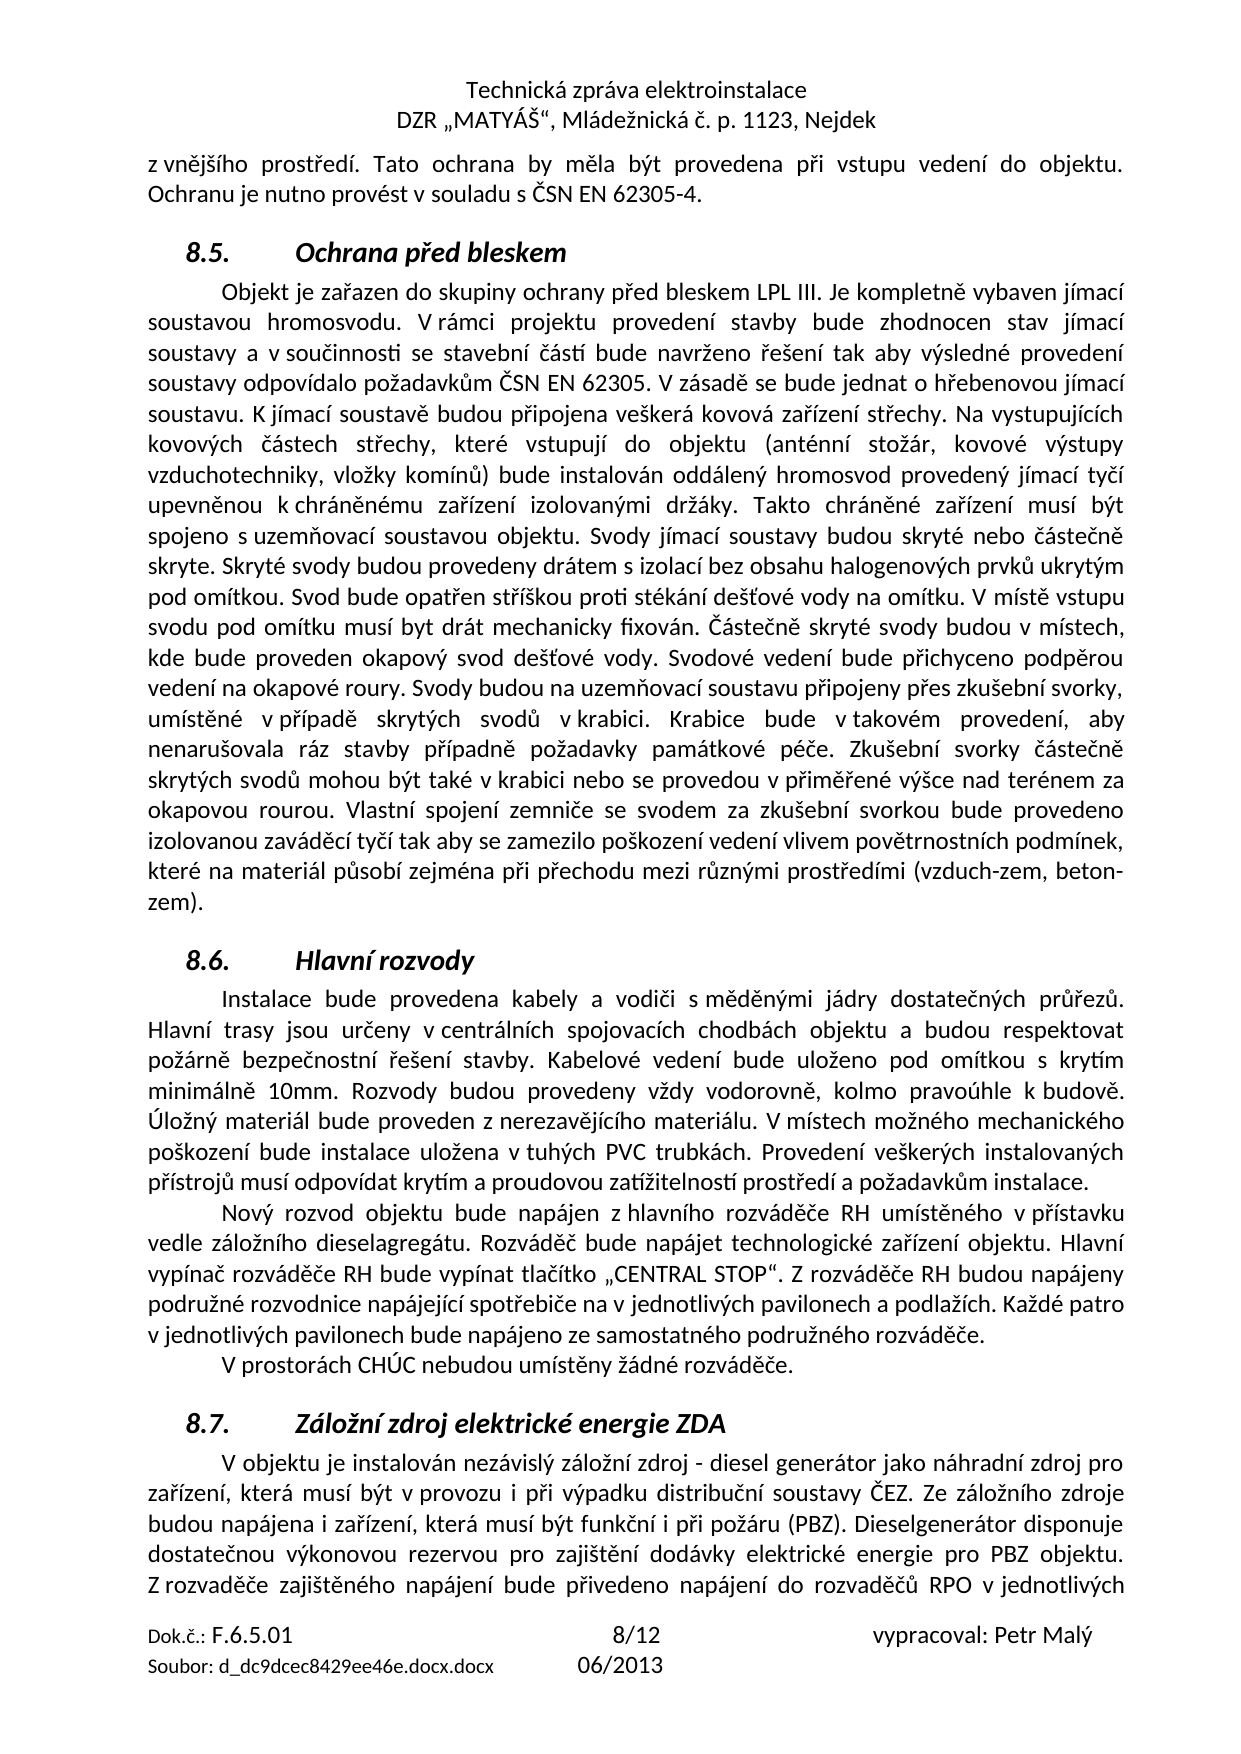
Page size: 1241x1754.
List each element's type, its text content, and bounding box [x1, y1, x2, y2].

subtitle Hlavní rozvody [185, 942, 1125, 977]
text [148, 1447, 1125, 1600]
text V prostorách CHÚC nebudou umístěny žádné rozváděče. [148, 1350, 1125, 1380]
text Nový rozvod objektu bude napájen z hlavního rozváděče RH umístěného v přístavku vedle záložního dieselagregátu. Rozváděč bude napájet technologické zařízení objektu. Hlavní vypínač rozváděče RH bude vypínat tlačítko „CENTRAL STOP“. Z rozváděče RH budou napájeny podružné rozvodnice napájející spotřebiče na v jednotlivých pavilonech a podlažích. Každé patro v jednotlivých pavilonech bude napájeno ze samostatného podružného rozváděče. [148, 1197, 1125, 1350]
text Instalace bude provedena kabely a vodiči s měděnými jádry dostatečných průřezů. Hlavní trasy jsou určeny v centrálních spojovacích chodbách objektu a budou respektovat požárně bezpečnostní řešení stavby. Kabelové vedení bude uloženo pod omítkou s krytím minimálně 10mm. Rozvody budou provedeny vždy vodorovně, kolmo pravoúhle k budově. Úložný materiál bude proveden z nerezavějícího materiálu. V místech možného mechanického poškození bude instalace uložena v tuhých PVC trubkách. Provedení veškerých instalovaných přístrojů musí odpovídat krytím a proudovou zatížitelností prostředí a požadavkům instalace. [148, 983, 1125, 1197]
text Objekt je zařazen do skupiny ochrany před bleskem LPL III. Je kompletně vybaven jímací soustavou hromosvodu. V rámci projektu provedení stavby bude zhodnocen stav jímací soustavy a v součinnosti se stavební částí bude navrženo řešení tak aby výsledné provedení soustavy odpovídalo požadavkům ČSN EN 62305. V zásadě se bude jednat o hřebenovou jímací soustavu. K jímací soustavě budou připojena veškerá kovová zařízení střechy. Na vystupujících kovových částech střechy, které vstupují do objektu (anténní stožár, kovové výstupy vzduchotechniky, vložky komínů) bude instalován oddálený hromosvod provedený jímací tyčí upevněnou k chráněnému zařízení izolovanými držáky. Takto chráněné zařízení musí být spojeno s uzemňovací soustavou objektu. Svody jímací soustavy budou skryté nebo částečně skryte. Skryté svody budou provedeny drátem s izolací bez obsahu halogenových prvků ukrytým pod omítkou. Svod bude opatřen stříškou proti stékání dešťové vody na omítku. V místě vstupu svodu pod omítku musí byt drát mechanicky fixován. Částečně skryté svody budou v místech, kde bude proveden okapový svod dešťové vody. Svodové vedení bude přichyceno podpěrou vedení na okapové roury. Svody budou na uzemňovací soustavu připojeny přes zkušební svorky, umístěné v případě skrytých svodů v krabici. Krabice bude v takovém provedení, aby nenarušovala ráz stavby případně požadavky památkové péče. Zkušební svorky částečně skrytých svodů mohou být také v krabici nebo se provedou v přiměřené výšce nad terénem za okapovou rourou. Vlastní spojení zemniče se svodem za zkušební svorkou bude provedeno izolovanou zaváděcí tyčí tak aby se zamezilo poškození vedení vlivem povětrnostních podmínek, které na materiál působí zejména při přechodu mezi různými prostředími (vzduch-zem, beton-zem). [148, 276, 1125, 917]
subtitle Záložní zdroj elektrické energie ZDA [185, 1405, 1125, 1441]
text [148, 148, 1125, 209]
subtitle Ochrana před bleskem [185, 234, 1125, 269]
